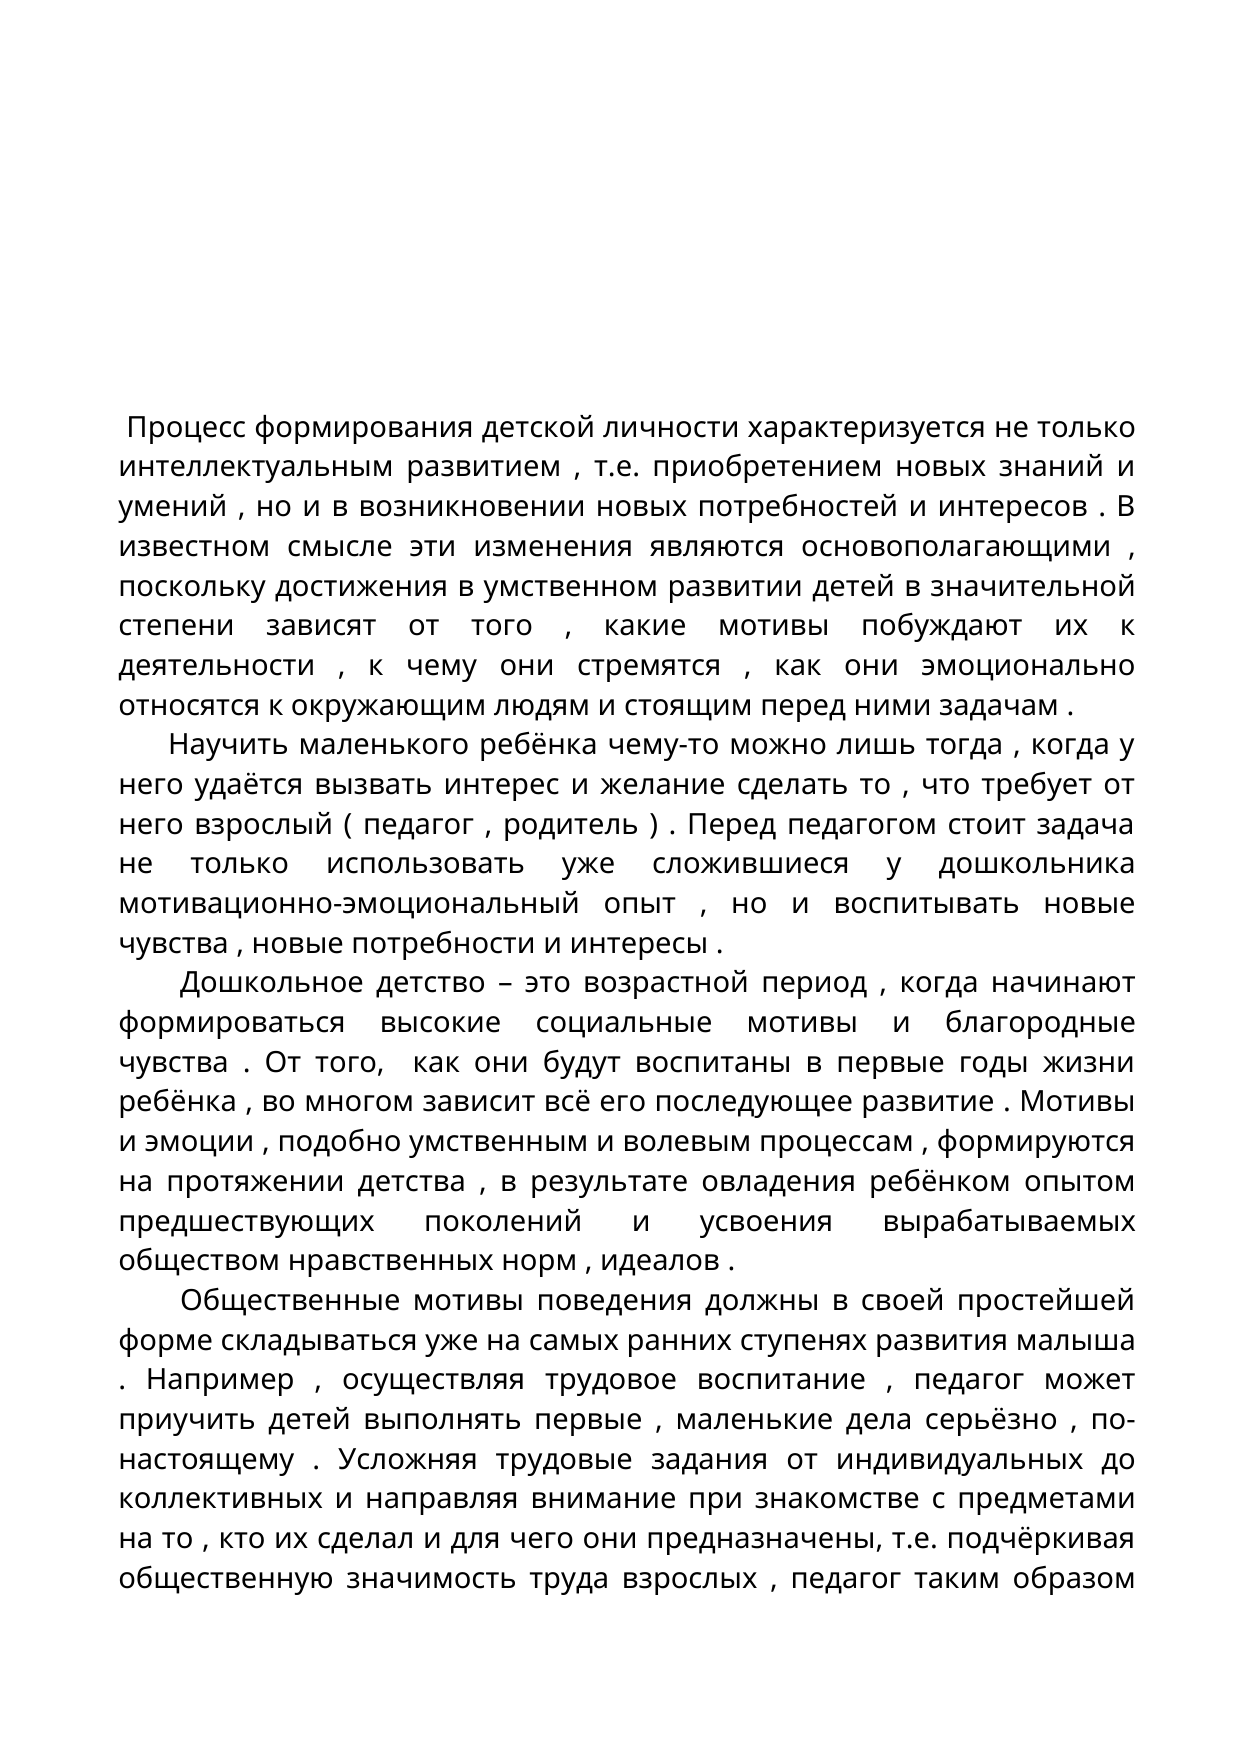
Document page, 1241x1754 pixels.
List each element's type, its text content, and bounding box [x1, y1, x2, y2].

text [118, 1279, 1137, 1597]
text Процесс формирования детской личности характеризуется не только интеллектуальным развитием , т.е. приобретением новых знаний и умений , но и в возникновении новых потребностей и интересов . В известном смысле эти изменения являются основополагающими , поскольку достижения в умственном развитии детей в значительной степени зависят от того , какие мотивы побуждают их к деятельности , к чему они стремятся , как они эмоционально относятся к окружающим людям и стоящим перед ними задачам . [118, 406, 1137, 723]
text Дошкольное детство – это возрастной период , когда начинают формироваться высокие социальные мотивы и благородные чувства . От того, как они будут воспитаны в первые годы жизни ребёнка , во многом зависит всё его последующее развитие . Мотивы и эмоции , подобно умственным и волевым процессам , формируются на протяжении детства , в результате овладения ребёнком опытом предшествующих поколений и усвоения вырабатываемых обществом нравственных норм , идеалов . [118, 962, 1137, 1279]
text Научить маленького ребёнка чему-то можно лишь тогда , когда у него удаётся вызвать интерес и желание сделать то , что требует от него взрослый ( педагог , родитель ) . Перед педагогом стоит задача не только использовать уже сложившиеся у дошкольника мотивационно-эмоциональный опыт , но и воспитывать новые чувства , новые потребности и интересы . [118, 723, 1137, 962]
